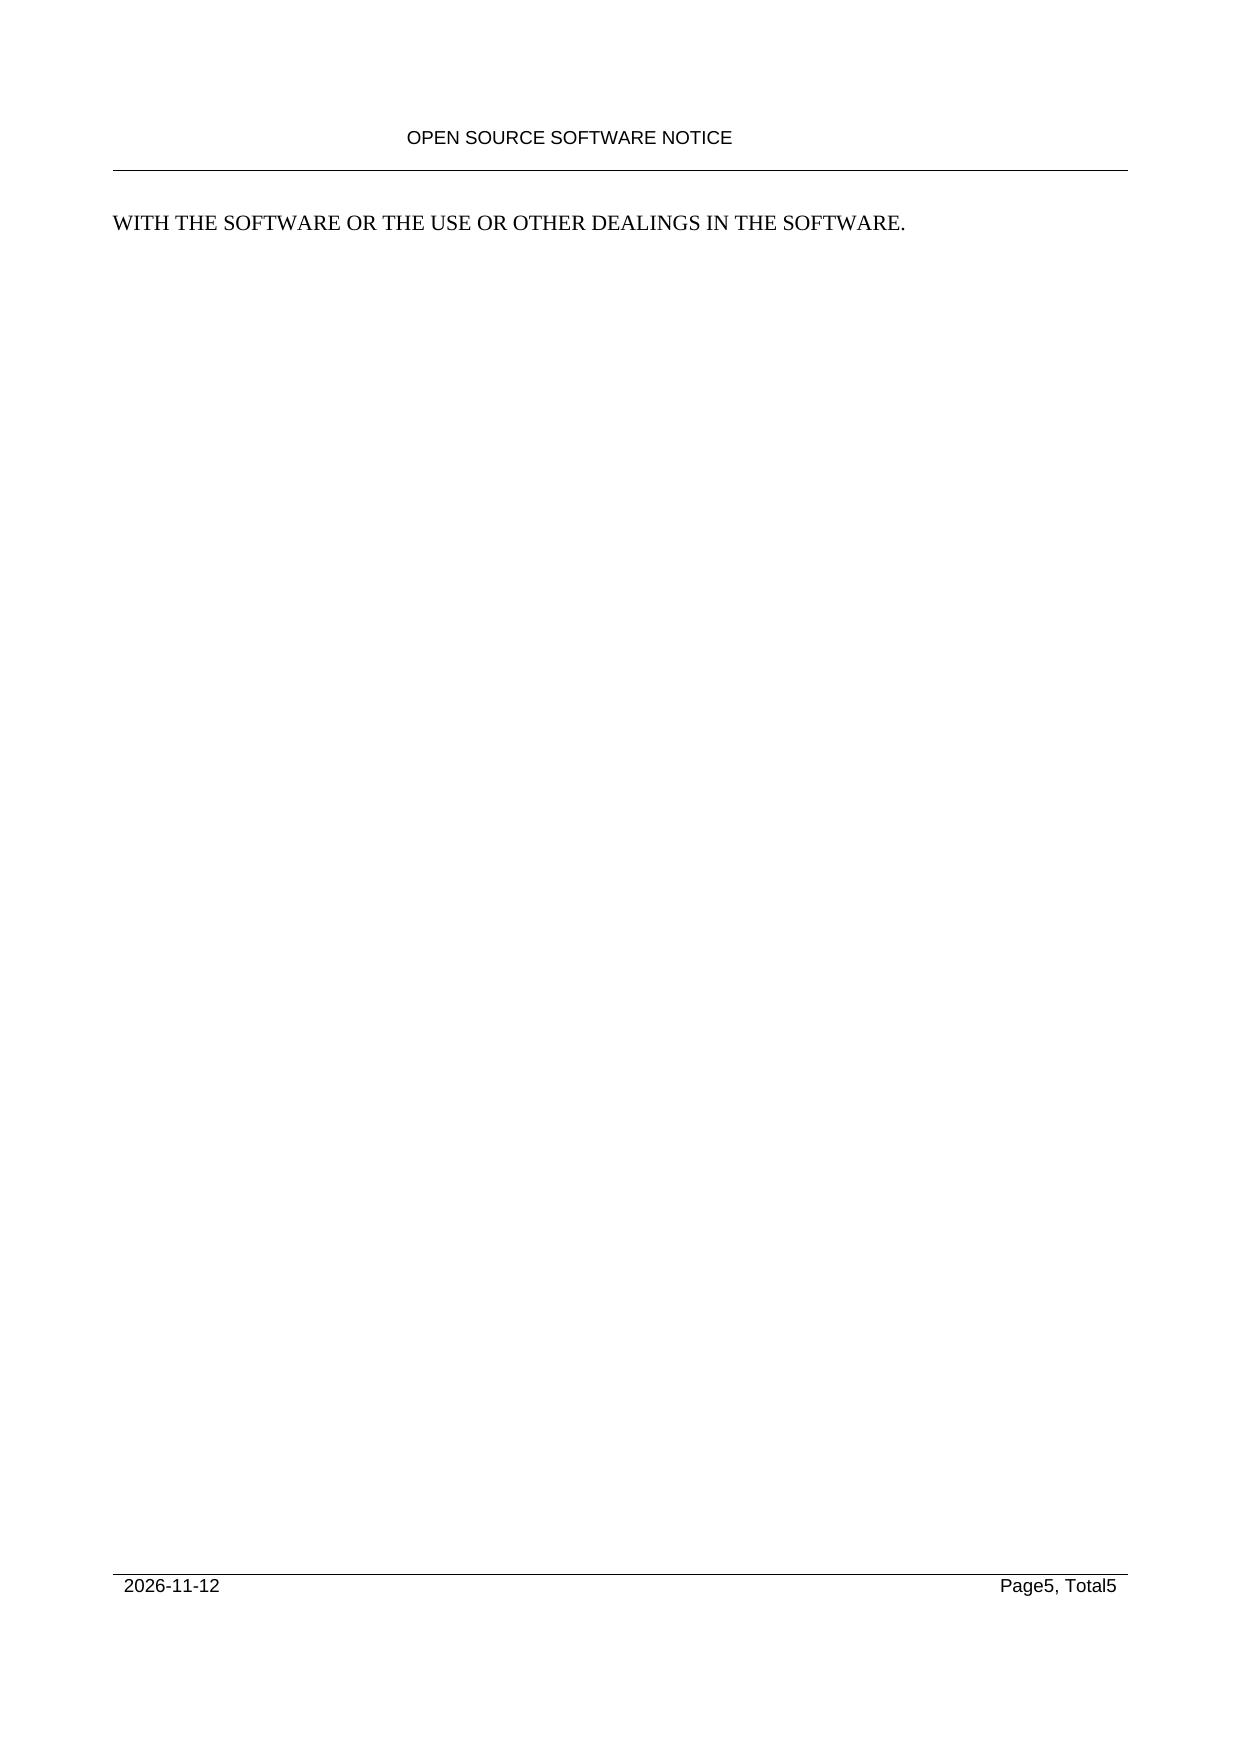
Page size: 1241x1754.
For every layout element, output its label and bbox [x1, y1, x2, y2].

text [112, 206, 1128, 239]
